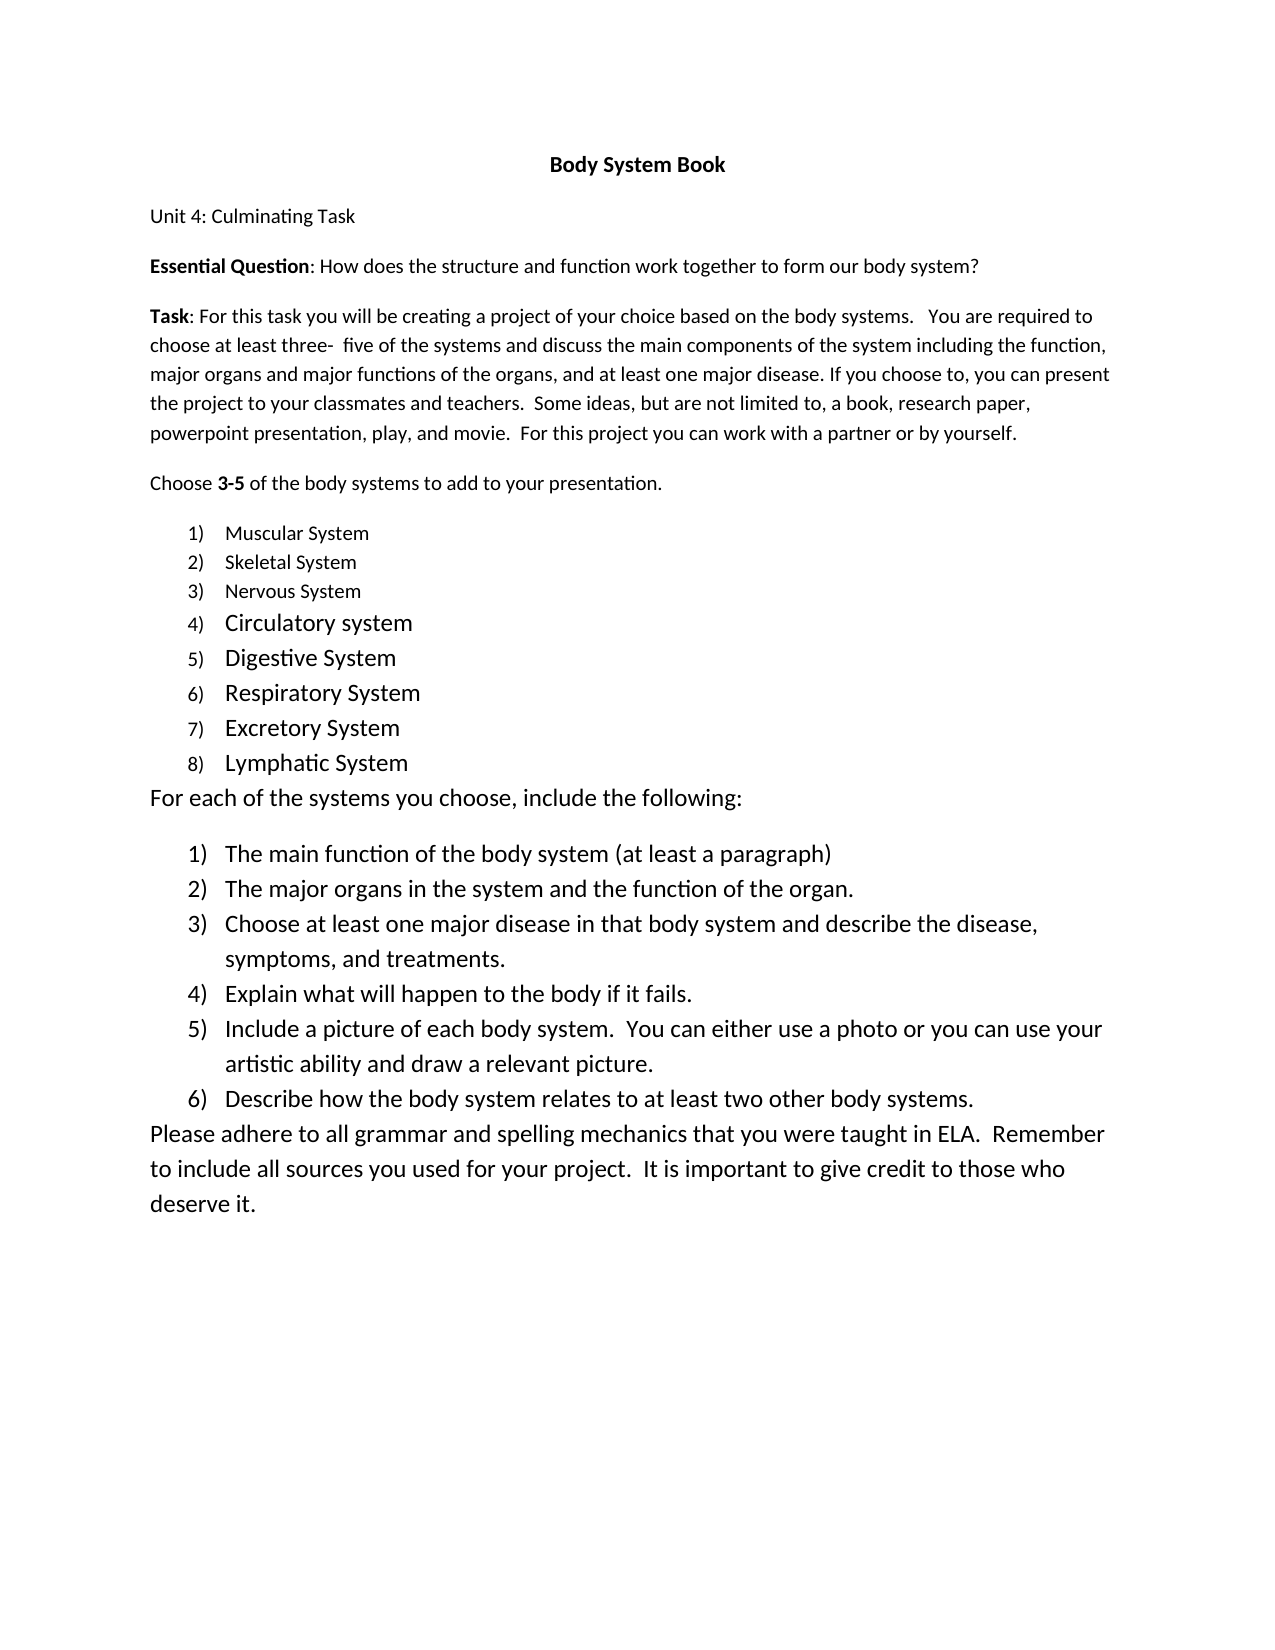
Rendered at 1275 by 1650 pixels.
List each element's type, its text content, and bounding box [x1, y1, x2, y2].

list Respiratory System [187, 677, 1125, 708]
text For each of the systems you choose, include the following: [150, 782, 1125, 813]
list Skeletal System [187, 549, 1125, 574]
list Explain what will happen to the body if it fails. [187, 978, 1125, 1008]
list Excretory System [187, 712, 1125, 743]
list Choose at least one major disease in that body system and describe the disease, symptoms, and treatments. [187, 908, 1125, 973]
list Nervous System [187, 578, 1125, 603]
text Body System Book [150, 150, 1125, 178]
list Muscular System [187, 520, 1125, 545]
list Digestive System [187, 642, 1125, 673]
text Task: For this task you will be creating a project of your choice based on the body systems. You are required to choose at least three- five of the systems and discuss the main components of the system including the function, major organs and major functions of the organs, and at least one major disease. If you choose to, you can present the project to your classmates and teachers. Some ideas, but are not limited to, a book, research paper, powerpoint presentation, play, and movie. For this project you can work with a partner or by yourself. [150, 303, 1125, 445]
text Please adhere to all grammar and spelling mechanics that you were taught in ELA. Remember to include all sources you used for your project. It is important to give credit to those who deserve it. [150, 1118, 1125, 1218]
list The major organs in the system and the function of the organ. [187, 873, 1125, 903]
text Essential Question: How does the structure and function work together to form our body system? [150, 253, 1125, 278]
text Choose 3-5 of the body systems to add to your presentation. [150, 470, 1125, 495]
text Unit 4: Culminating Task [150, 203, 1125, 228]
list Describe how the body system relates to at least two other body systems. [187, 1083, 1125, 1113]
list Circulatory system [187, 607, 1125, 638]
list Include a picture of each body system. You can either use a photo or you can use your artistic ability and draw a relevant picture. [187, 1013, 1125, 1078]
list The main function of the body system (at least a paragraph) [187, 838, 1125, 868]
list Lymphatic System [187, 747, 1125, 778]
